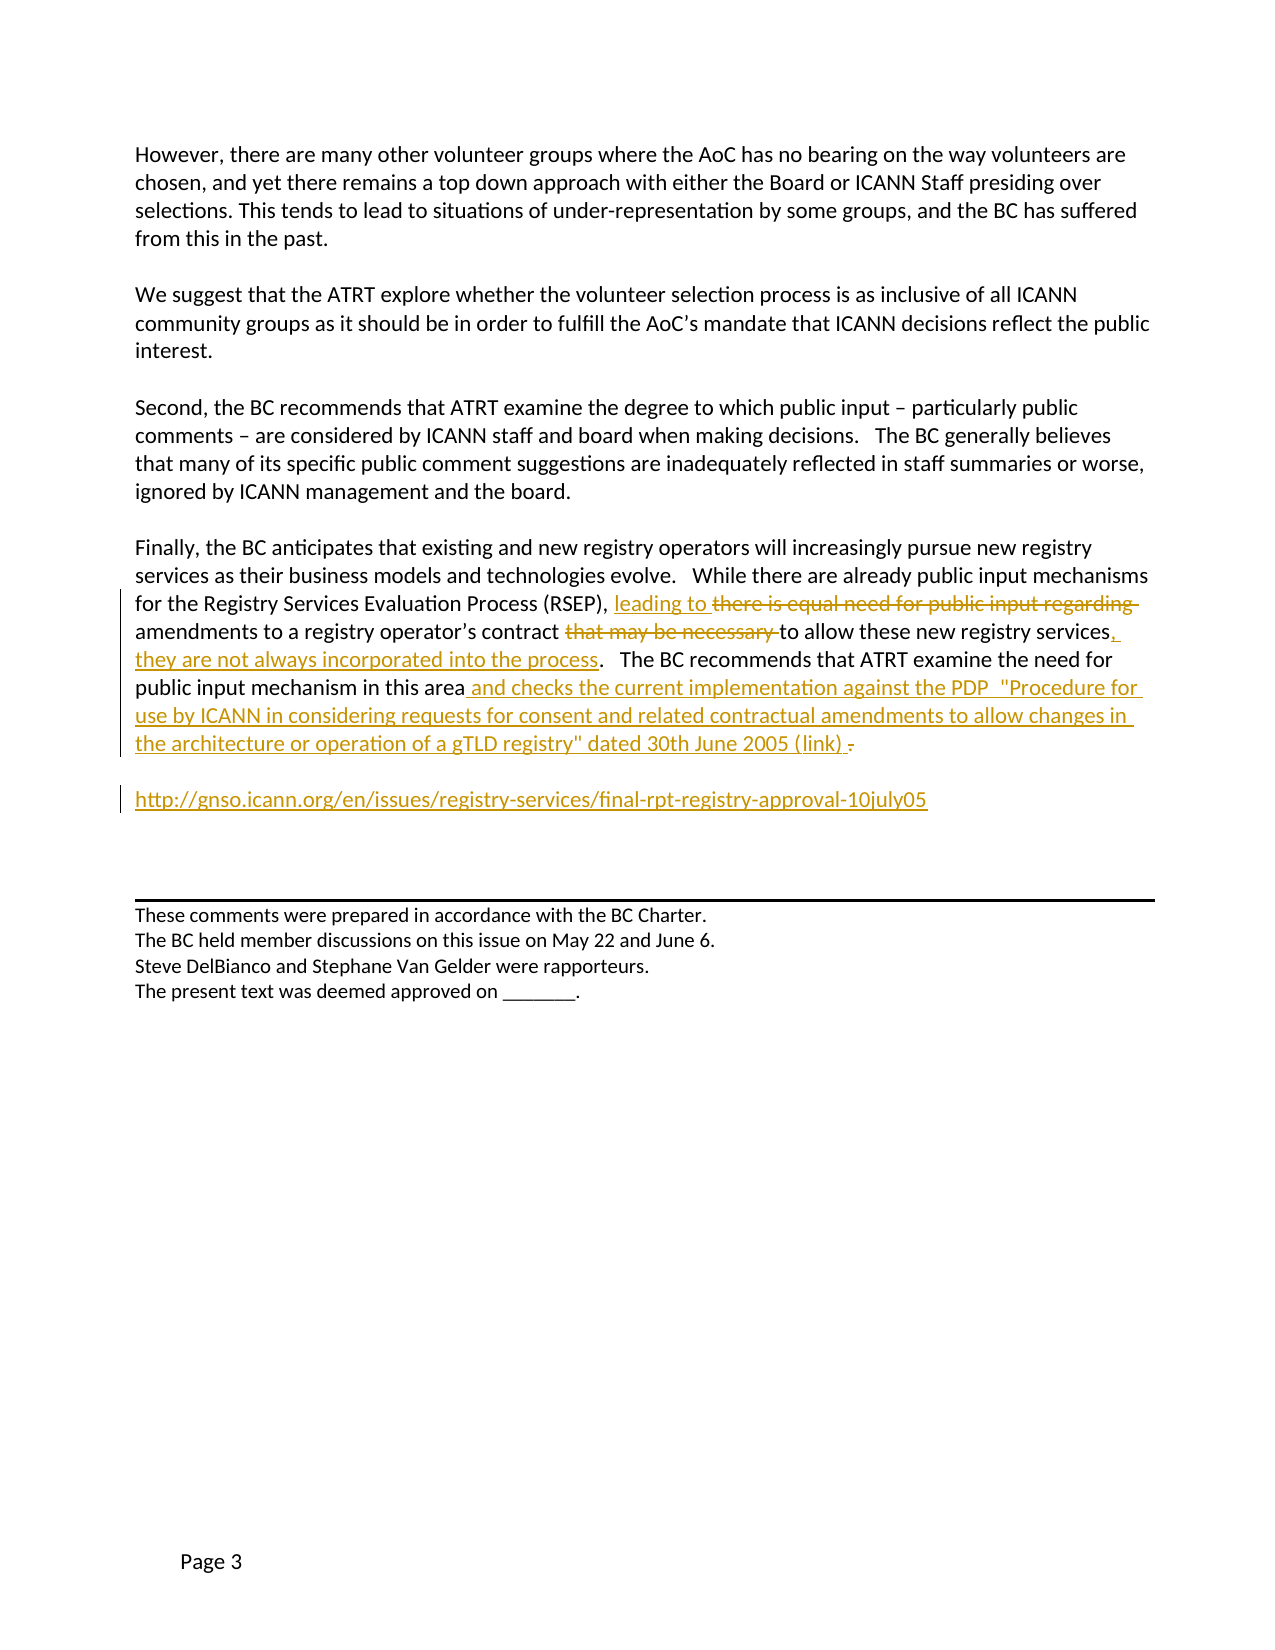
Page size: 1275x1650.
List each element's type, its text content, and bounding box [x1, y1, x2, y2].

text Finally, the BC anticipates that existing and new registry operators will increasingly pursue new registry services as their business models and technologies evolve. While there are already public input mechanisms for the Registry Services Evaluation Process (RSEP), amendments to a registry operator’s contract to allow these new registry services. The BC recommends that ATRT examine the need for public input mechanism in this area [135, 533, 1155, 757]
text The present text was deemed approved on _______. [135, 978, 1155, 1004]
text Steve DelBianco and Stephane Van Gelder were rapporteurs. [135, 953, 1155, 978]
text The BC held member discussions on this issue on May 22 and June 6. [135, 928, 1155, 953]
text These comments were prepared in accordance with the BC Charter. [135, 902, 1155, 928]
text We suggest that the ATRT explore whether the volunteer selection process is as inclusive of all ICANN community groups as it should be in order to fulfill the AoC’s mandate that ICANN decisions reflect the public interest. [135, 281, 1155, 365]
text Second, the BC recommends that ATRT examine the degree to which public input – particularly public comments – are considered by ICANN staff and board when making decisions. The BC generally believes that many of its specific public comment suggestions are inadequately reflected in staff summaries or worse, ignored by ICANN management and the board. [135, 393, 1155, 505]
text However, there are many other volunteer groups where the AoC has no bearing on the way volunteers are chosen, and yet there remains a top down approach with either the Board or ICANN Staff presiding over selections. This tends to lead to situations of under-representation by some groups, and the BC has suffered from this in the past. [135, 141, 1155, 253]
